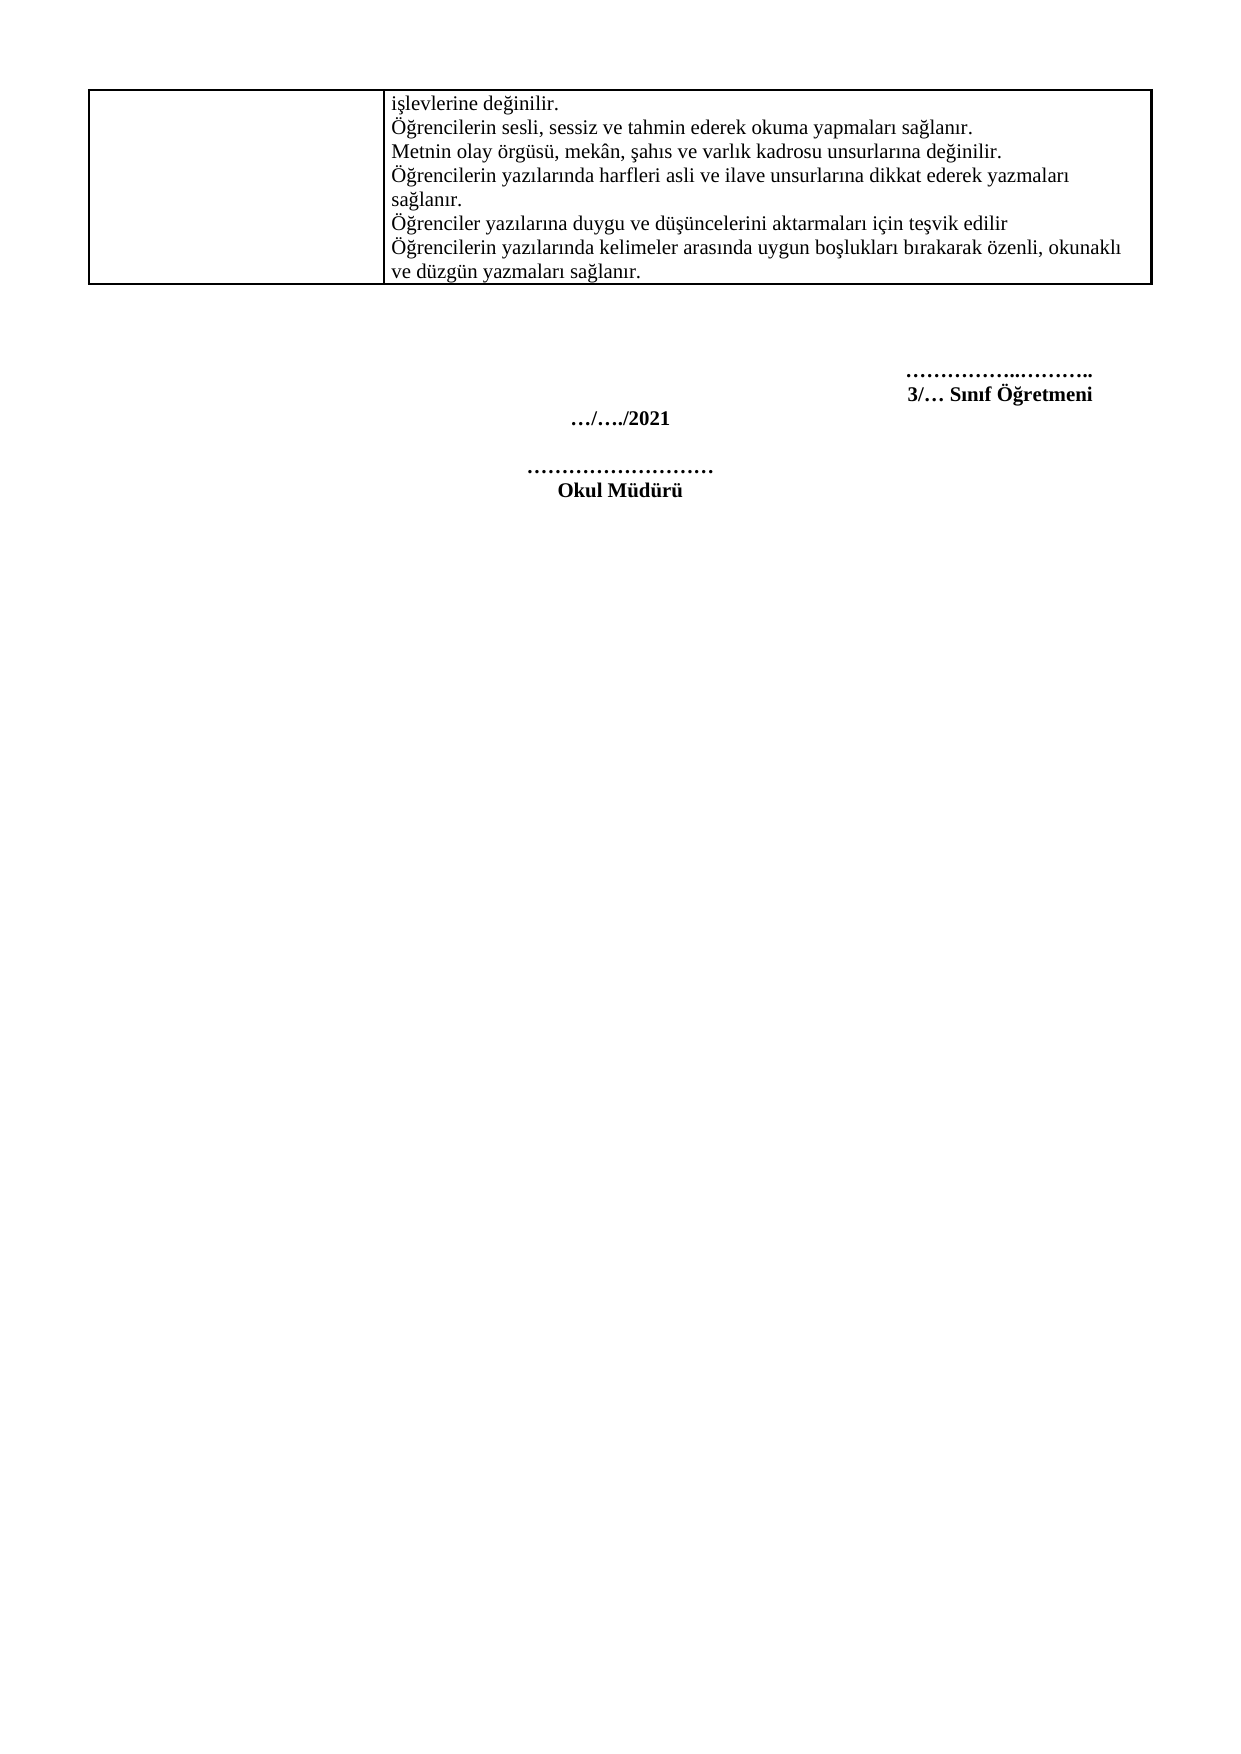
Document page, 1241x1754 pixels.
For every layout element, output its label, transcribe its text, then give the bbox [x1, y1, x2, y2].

text …/…./2021 [148, 406, 1092, 430]
text ……………………… [148, 454, 1092, 478]
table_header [90, 91, 383, 283]
text Okul Müdürü [148, 478, 1092, 502]
text 3/… Sınıf Öğretmeni [148, 382, 1092, 406]
text ……………..……….. [148, 357, 1092, 382]
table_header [385, 91, 1150, 283]
